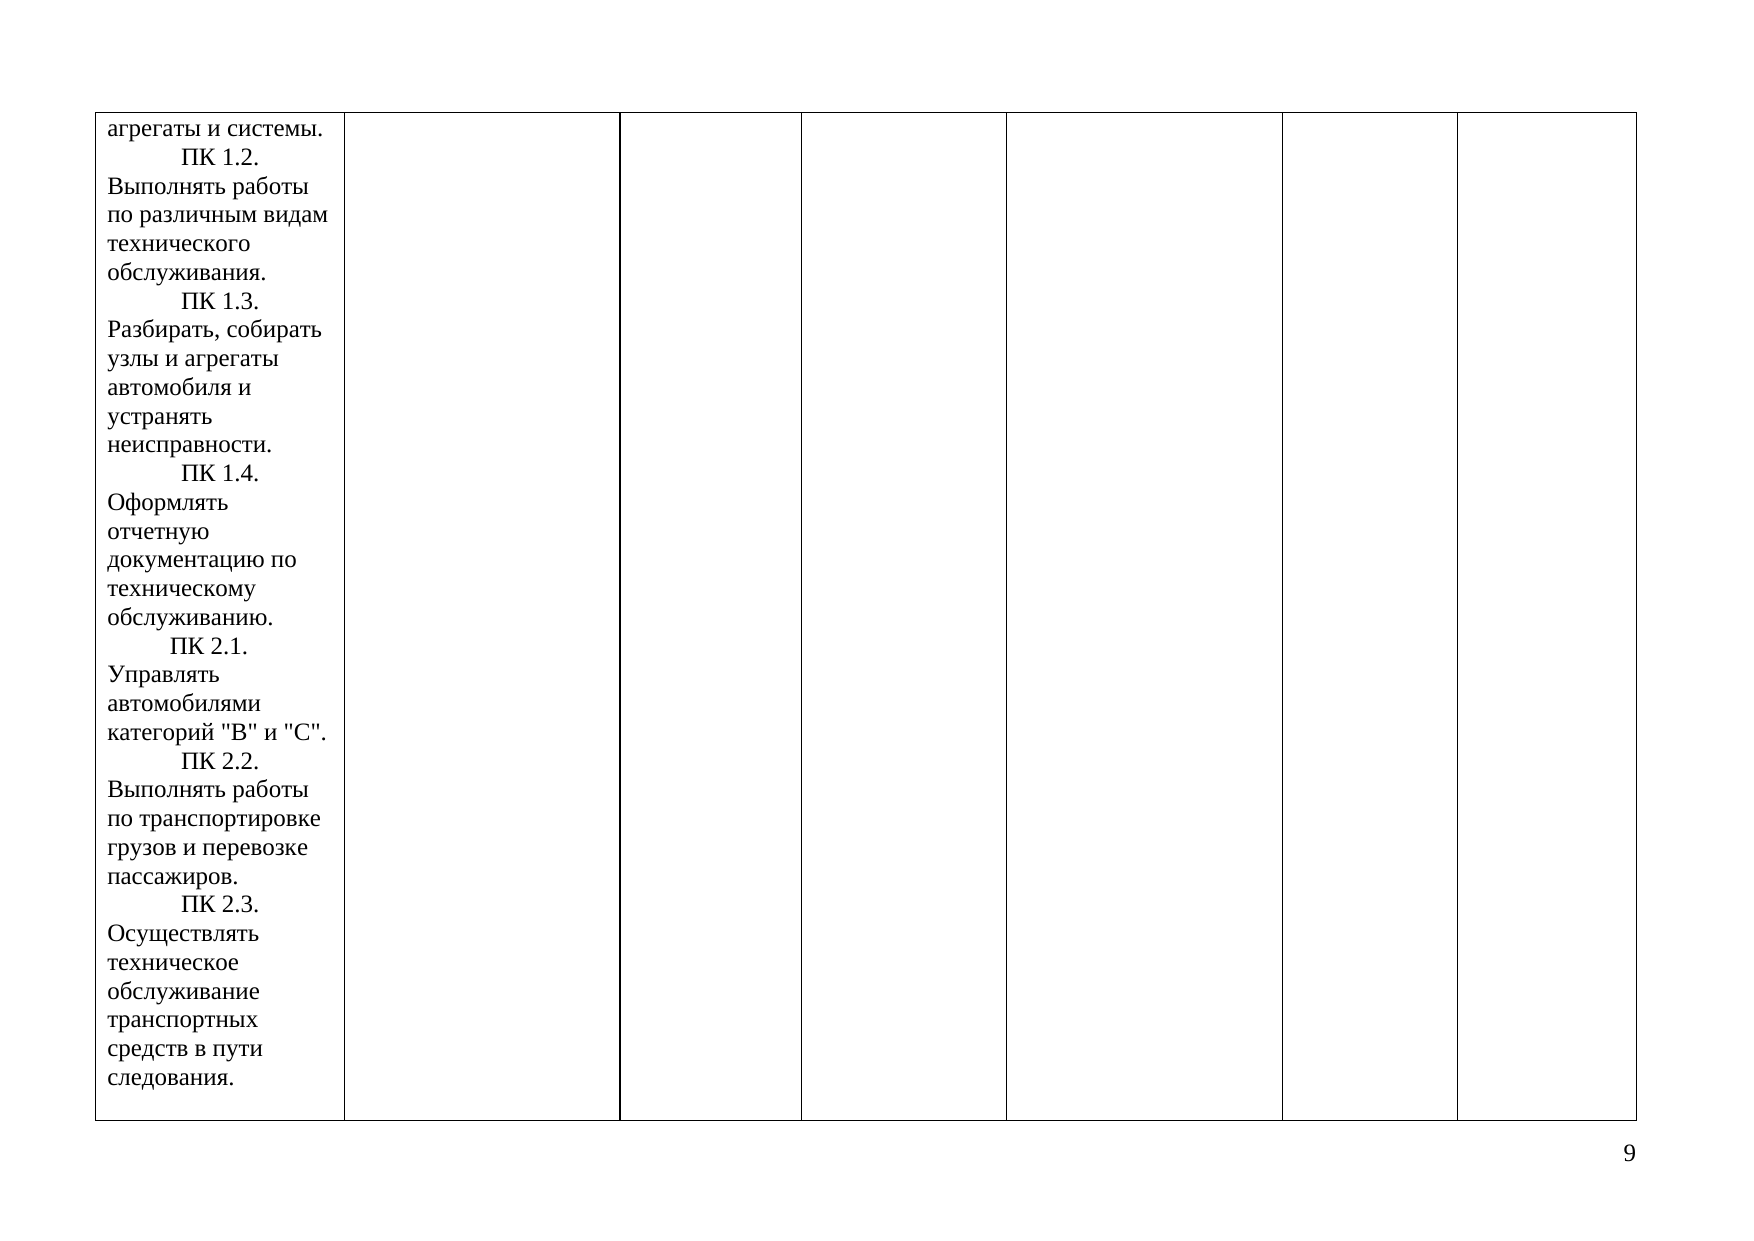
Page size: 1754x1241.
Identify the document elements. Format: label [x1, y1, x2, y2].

table_cell [345, 113, 619, 1119]
table_cell [621, 113, 801, 1119]
table_cell [802, 113, 1006, 1119]
table_cell [1007, 113, 1282, 1119]
table_cell [1458, 113, 1636, 1119]
table_cell [1283, 113, 1457, 1119]
